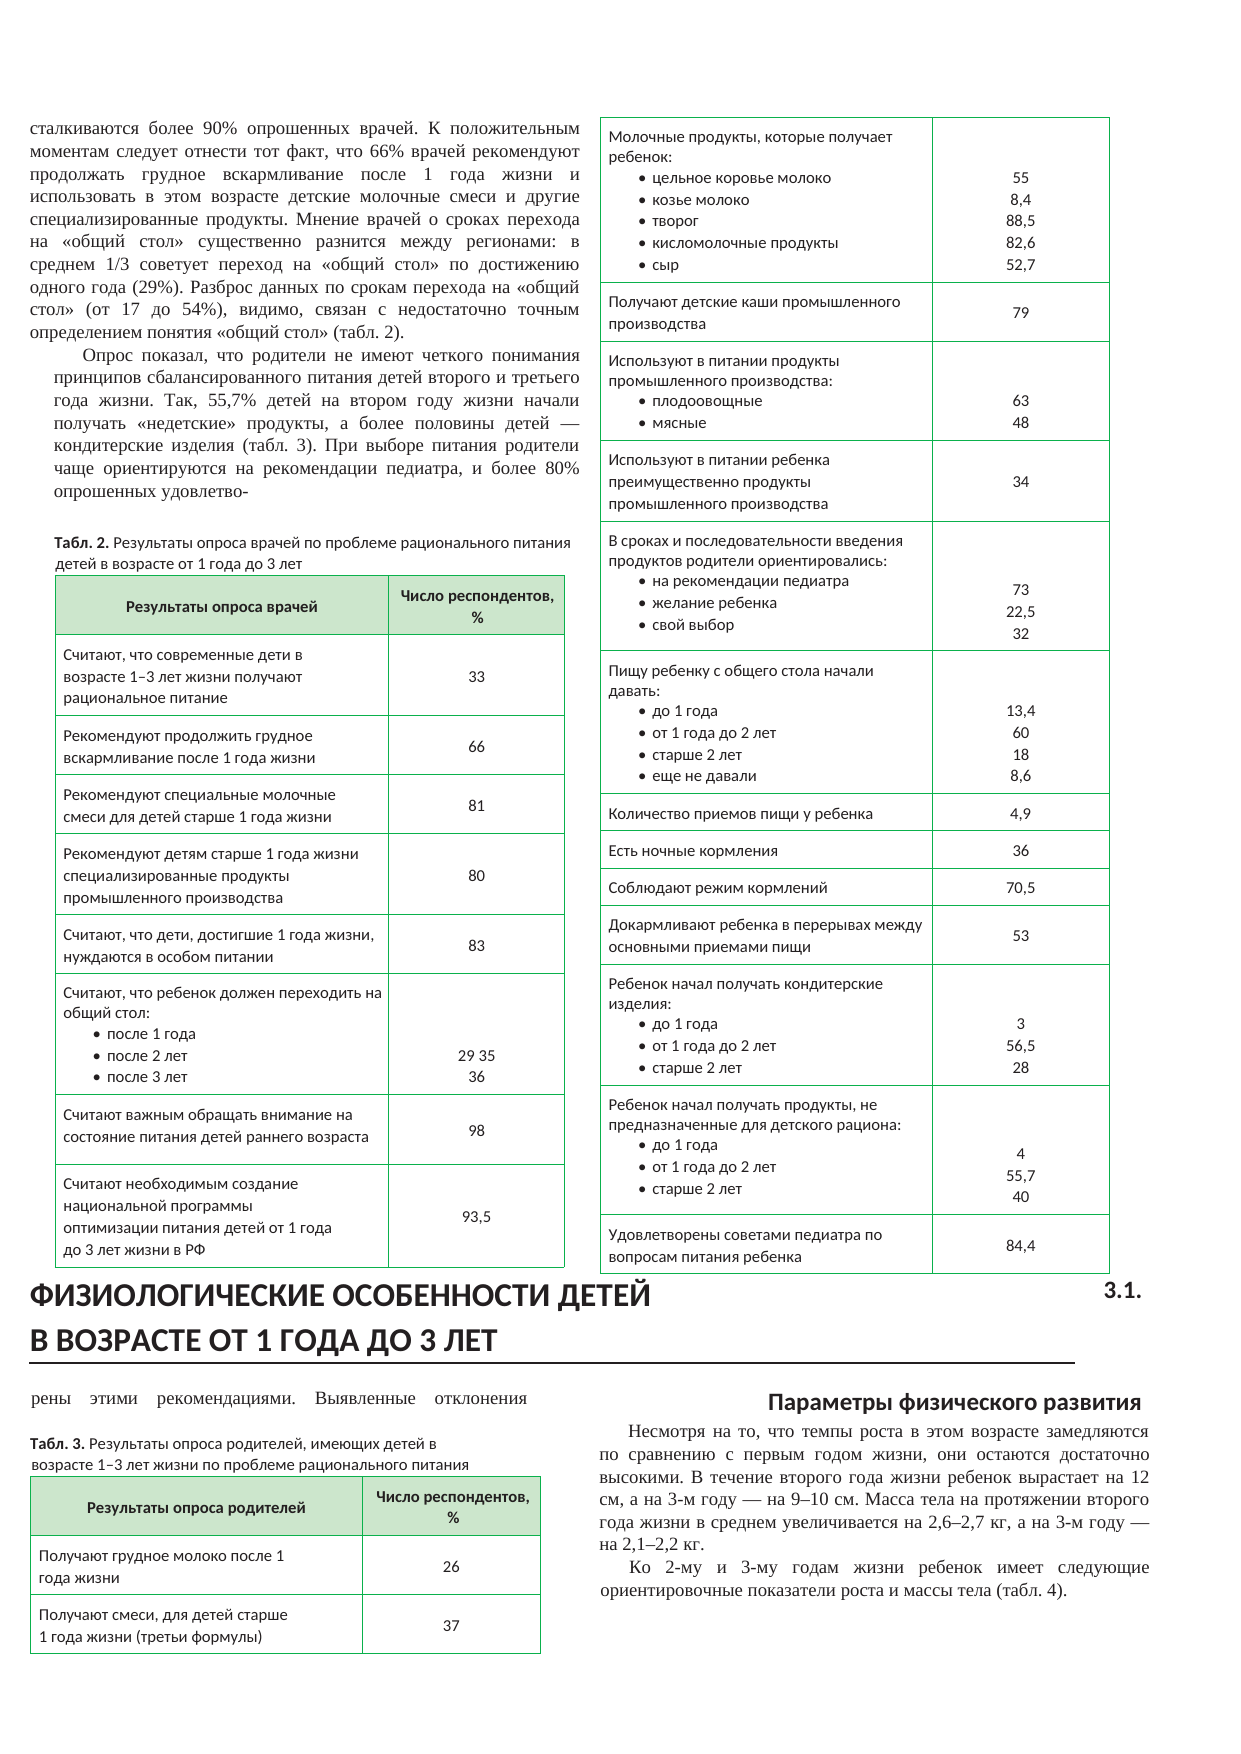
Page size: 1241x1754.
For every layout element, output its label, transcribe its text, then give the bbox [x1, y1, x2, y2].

table_cell 80 [389, 834, 564, 914]
table_header ФИЗИОЛОГИЧЕСКИЕ ОСОБЕННОСТИ ДЕТЕЙ В ВОЗРАСТЕ ОТ 1 ГОДА ДО 3 ЛЕТ [23, 1274, 1082, 1386]
table_cell Ребенок начал получать продукты, не предназначенные для детского рациона: до 1 года от 1 года до 2 лет старше 2 лет [601, 1086, 932, 1214]
table_cell Рекомендуют продолжить грудное вскармливание после 1 года жизни [56, 716, 388, 774]
text Табл. 2. Результаты опроса врачей по проблеме рационального питания детей в возрасте от 1 года до 3 лет [54, 532, 582, 574]
table_cell 83 [389, 915, 564, 973]
table_cell Используют в питании продукты промышленного производства: плодоовощные мясные [601, 342, 932, 440]
table_cell Молочные продукты, которые получает ребенок: цельное коровье молоко козье молоко творог кисломолочные продукты сыр [601, 118, 932, 282]
table_cell 4 55,7 40 [933, 1086, 1109, 1214]
table_cell 70,5 [933, 869, 1109, 905]
table_cell Считают, что ребенок должен переходить на общий стол: после 1 года после 2 лет после 3 лет [56, 974, 388, 1094]
table_cell Считают, что современные дети в возрасте 1–3 лет жизни получают рациональное питание [56, 635, 388, 715]
table_cell 55 8,4 88,5 82,6 52,7 [933, 118, 1109, 282]
table_header Число респондентов, % [363, 1477, 540, 1535]
table_cell Рекомендуют специальные молочные смеси для детей старше 1 года жизни [56, 775, 388, 833]
table_cell 73 22,5 32 [933, 522, 1109, 650]
table_cell 93,5 [389, 1165, 564, 1267]
table_header Результаты опроса родителей [31, 1477, 362, 1535]
table_cell В сроках и последовательности введения продуктов родители ориентировались: на рекомендации педиатра желание ребенка свой выбор [601, 522, 932, 650]
subtitle 3.1. Параметры физического развития [599, 1274, 1142, 1416]
table_cell Получают детские каши промышленного производства [601, 283, 932, 341]
table_cell 84,4 [933, 1215, 1109, 1273]
table_cell Получают смеси, для детей старше 1 года жизни (третьи формулы) [31, 1595, 362, 1653]
table_cell Используют в питании ребенка преимущественно продукты промышленного производства [601, 441, 932, 521]
table_cell 53 [933, 906, 1109, 964]
table_cell Считают важным обращать внимание на состояние питания детей раннего возраста [56, 1095, 388, 1164]
table_cell 34 [933, 441, 1109, 521]
table_header Результаты опроса врачей [56, 576, 388, 634]
table_cell Есть ночные кормления [601, 831, 932, 867]
text Опрос показал, что родители не имеют четкого понимания принципов сбалансированного питания детей второго и третьего года жизни. Так, 55,7% детей на втором году жизни начали получать «недетские» продукты, а более половины детей — кондитерские изделия (табл. 3). При выборе питания родители чаще ориентируются на рекомендации педиатра, и более 80% опрошенных удовлетво- [53, 344, 580, 501]
table_cell 81 [389, 775, 564, 833]
table_cell Ребенок начал получать кондитерские изделия: до 1 года от 1 года до 2 лет старше 2 лет [601, 965, 932, 1084]
table_cell Получают грудное молоко после 1 года жизни [31, 1536, 362, 1594]
table_cell 63 48 [933, 342, 1109, 440]
table_cell 3 56,5 28 [933, 965, 1109, 1084]
table_cell Соблюдают режим кормлений [601, 869, 932, 905]
table_cell 29 35 36 [389, 974, 564, 1094]
table_cell 33 [389, 635, 564, 715]
table_cell 4,9 [933, 794, 1109, 830]
text Табл. 3. Результаты опроса родителей, имеющих детей в возрасте 1–3 лет жизни по проблеме рационального питания [30, 1433, 487, 1474]
table_cell 36 [933, 831, 1109, 867]
table_cell 13,4 60 18 8,6 [933, 651, 1109, 793]
text Ко 2-му и 3-му годам жизни ребенок имеет следующие ориентировочные показатели роста и массы тела (табл. 4). [600, 1556, 1150, 1601]
table_header Число респондентов, % [389, 576, 564, 634]
table_cell 98 [389, 1095, 564, 1164]
table_cell Считают, что дети, достигшие 1 года жизни, нуждаются в особом питании [56, 915, 388, 973]
table_cell Пищу ребенку с общего стола начали давать: до 1 года от 1 года до 2 лет старше 2 лет еще не давали [601, 651, 932, 793]
table_cell 37 [363, 1595, 540, 1653]
table_cell Считают необходимым создание национальной программы оптимизации питания детей от 1 года до 3 лет жизни в РФ [56, 1165, 388, 1267]
table_cell Количество приемов пищи у ребенка [601, 794, 932, 830]
table_cell Удовлетворены советами педиатра по вопросам питания ребенка [601, 1215, 932, 1273]
table_cell Рекомендуют детям старше 1 года жизни специализированные продукты промышленного производства [56, 834, 388, 914]
table_cell 79 [933, 283, 1109, 341]
table_cell Докармливают ребенка в перерывах между основными приемами пищи [601, 906, 932, 964]
table_cell 66 [389, 716, 564, 774]
text Несмотря на то, что темпы роста в этом возрасте замедляются по сравнению с первым годом жизни, они остаются достаточно высокими. В течение второго года жизни ребенок вырастает на 12 см, а на 3-м году — на 9–10 см. Масса тела на протяжении второго года жизни в среднем увеличивается на 2,6–2,7 кг, а на 3-м году — на 2,1–2,2 кг. [599, 1420, 1150, 1555]
table_cell 26 [363, 1536, 540, 1594]
